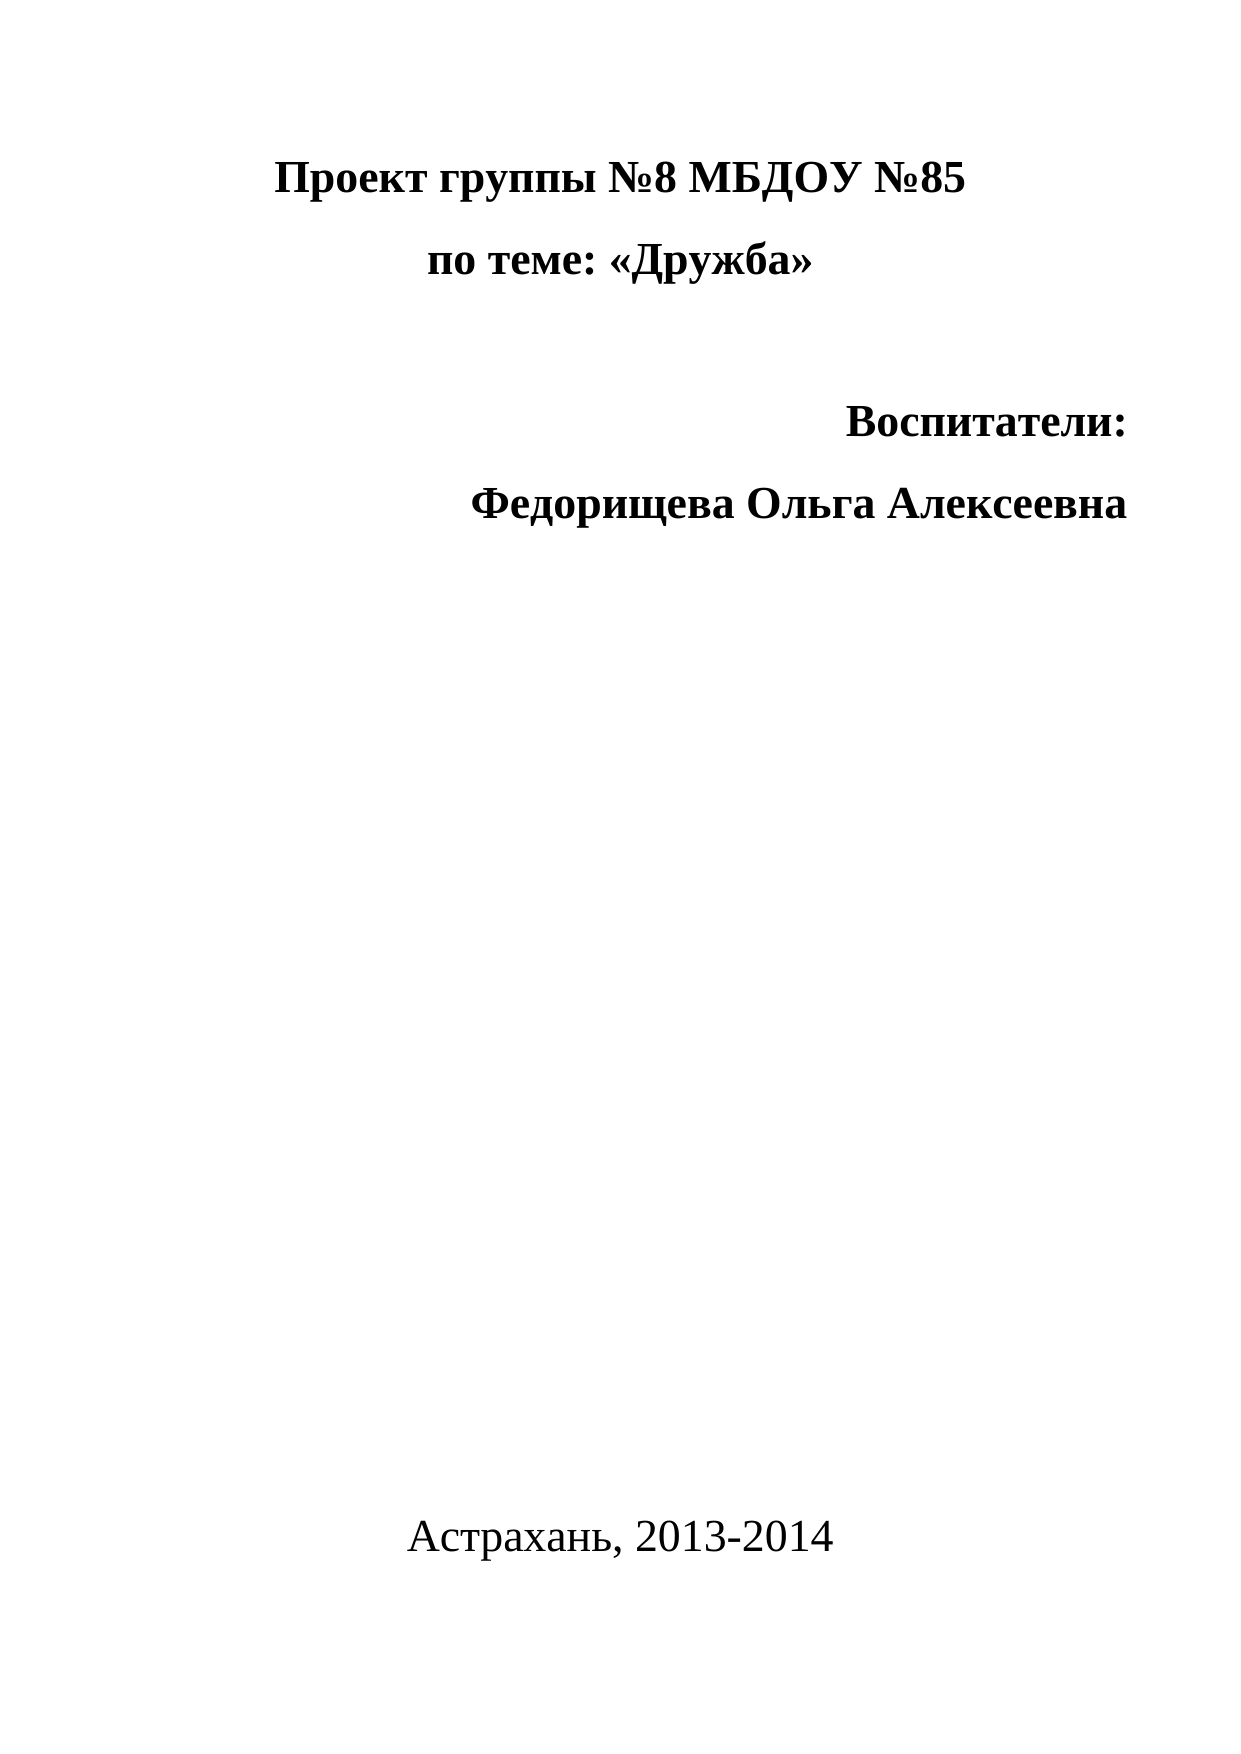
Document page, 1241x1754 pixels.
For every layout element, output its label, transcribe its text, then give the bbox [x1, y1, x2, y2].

text Проект группы №8 МБДОУ №85 [112, 150, 1128, 203]
text Воспитатели: [112, 394, 1128, 447]
text Астрахань, 2013-2014 [112, 1508, 1128, 1561]
text Федорищева Ольга Алексеевна [112, 475, 1128, 528]
text по теме: «Дружба» [112, 231, 1128, 284]
